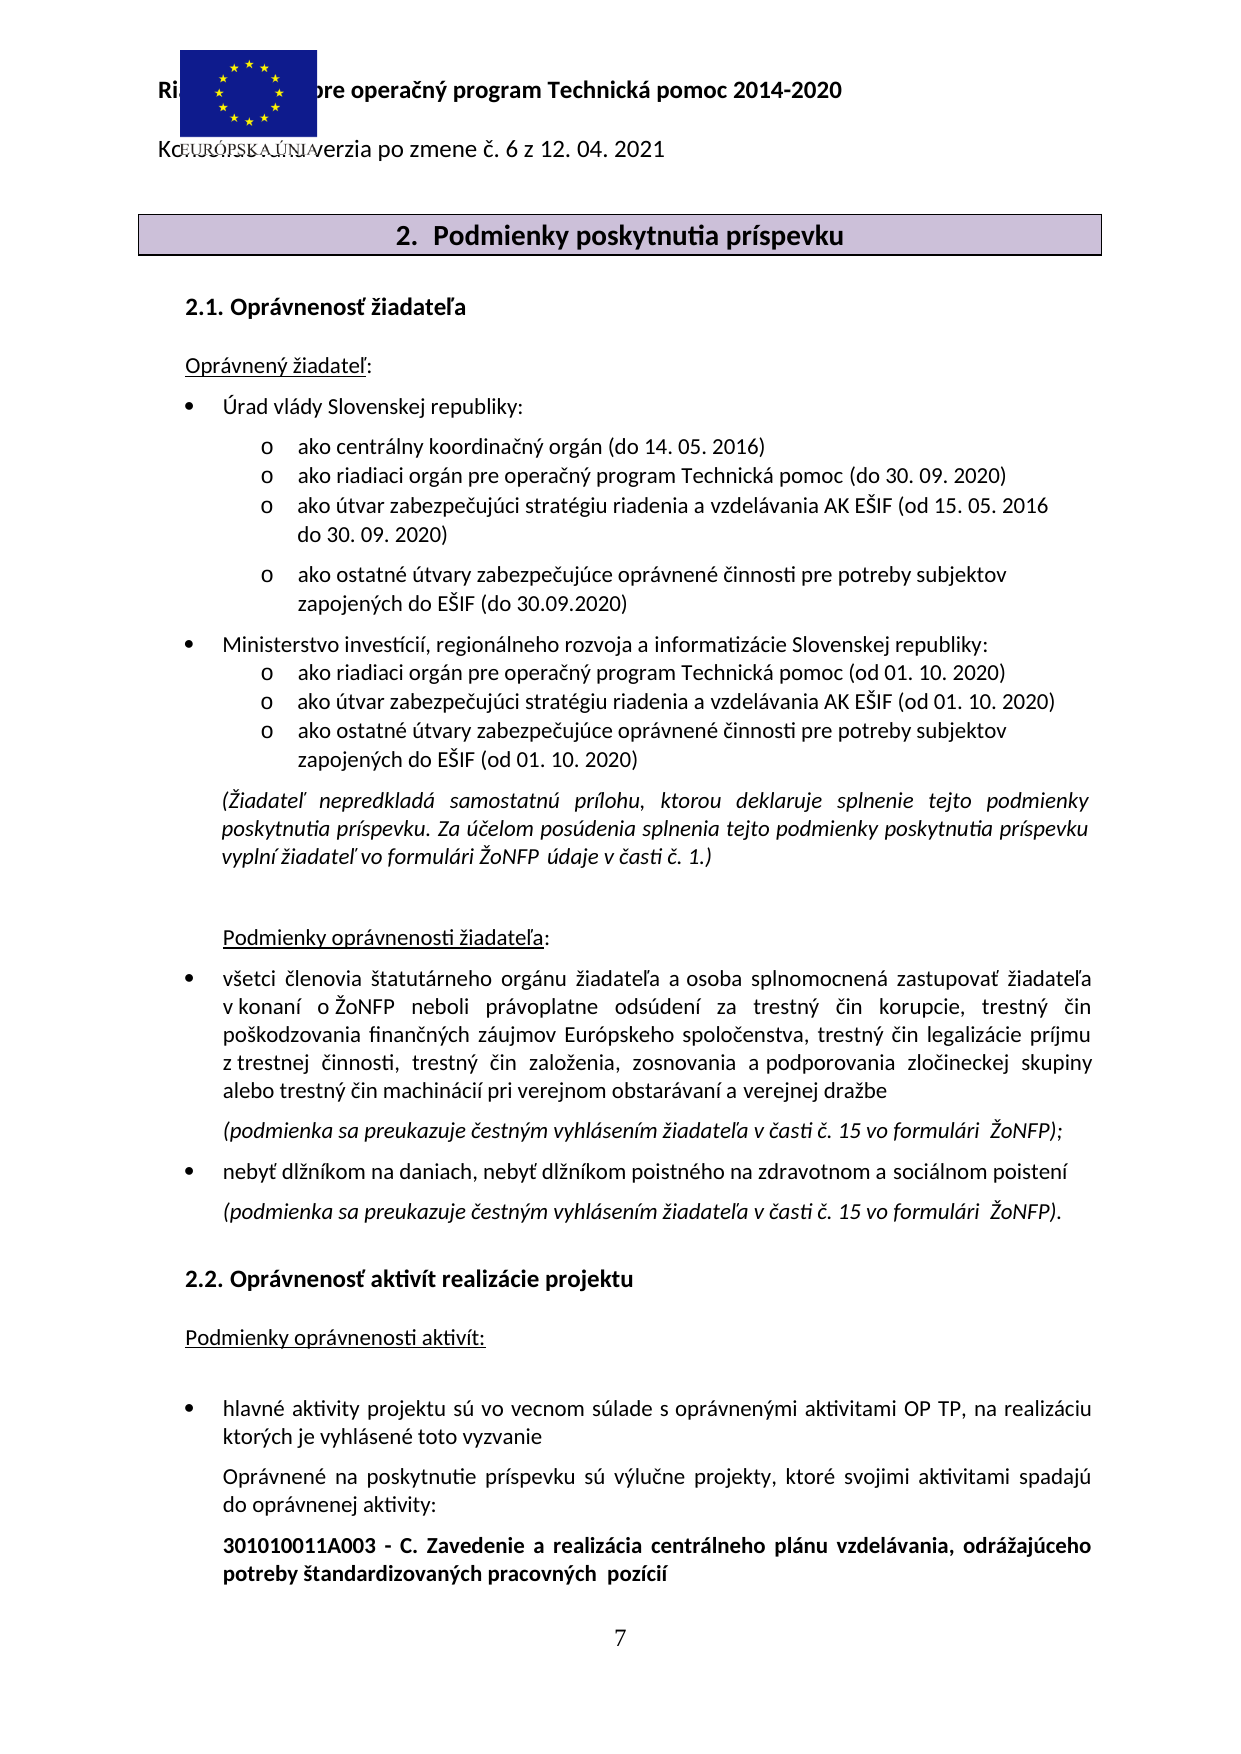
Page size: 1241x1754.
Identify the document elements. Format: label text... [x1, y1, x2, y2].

list (podmienka sa preukazuje čestným vyhlásením žiadateľa v časti č. 15 vo formulári ŽoNFP). [223, 1197, 1093, 1225]
list Oprávnené na poskytnutie príspevku sú výlučne projekty, ktoré svojimi aktivitami spadajú do oprávnenej aktivity: [223, 1462, 1093, 1518]
list Podmienky oprávnenosti aktivít: [185, 1323, 1093, 1351]
list ako ostatné útvary zabezpečujúce oprávnené činnosti pre potreby subjektov zapojených do EŠIF (do 30.09.2020) [260, 560, 1093, 618]
text Oprávnený žiadateľ: [148, 351, 1093, 379]
list ako útvar zabezpečujúci stratégiu riadenia a vzdelávania AK EŠIF (od 15. 05. 2016 do 30. 09. 2020) [260, 491, 1093, 548]
list (podmienka sa preukazuje čestným vyhlásením žiadateľa v časti č. 15 vo formulári ŽoNFP); [223, 1116, 1093, 1144]
list Podmienky oprávnenosti žiadateľa: [223, 923, 1093, 951]
list Podmienky poskytnutia príspevku [139, 215, 1101, 254]
list všetci členovia štatutárneho orgánu žiadateľa a osoba splnomocnená zastupovať žiadateľa v konaní o ŽoNFP neboli právoplatne odsúdení za trestný čin korupcie, trestný čin poškodzovania finančných záujmov Európskeho spoločenstva, trestný čin legalizácie príjmu z trestnej činnosti, trestný čin založenia, zosnovania a podporovania zločineckej skupiny alebo trestný čin machinácií pri verejnom obstarávaní a verejnej dražbe [185, 964, 1093, 1104]
list Oprávnenosť žiadateľa [185, 291, 1093, 322]
list ako riadiaci orgán pre operačný program Technická pomoc (od 01. 10. 2020) [260, 658, 1093, 687]
list Ministerstvo investícií, regionálneho rozvoja a informatizácie Slovenskej republiky: [185, 630, 1093, 658]
picture [179, 50, 318, 155]
list ako centrálny koordinačný orgán (do 14. 05. 2016) [260, 432, 1093, 462]
list hlavné aktivity projektu sú vo vecnom súlade s oprávnenými aktivitami OP TP, na realizáciu ktorých je vyhlásené toto vyzvanie [185, 1394, 1093, 1450]
list Oprávnenosť aktivít realizácie projektu [185, 1263, 1093, 1293]
list ako útvar zabezpečujúci stratégiu riadenia a vzdelávania AK EŠIF (od 01. 10. 2020) [260, 687, 1093, 716]
list nebyť dlžníkom na daniach, nebyť dlžníkom poistného na zdravotnom a sociálnom poistení [185, 1157, 1093, 1185]
list ako ostatné útvary zabezpečujúce oprávnené činnosti pre potreby subjektov zapojených do EŠIF (od 01. 10. 2020) [260, 716, 1093, 774]
list ako riadiaci orgán pre operačný program Technická pomoc (do 30. 09. 2020) [260, 462, 1093, 491]
text (Žiadateľ nepredkladá samostatnú prílohu, ktorou deklaruje splnenie tejto podmienky poskytnutia príspevku. Za účelom posúdenia splnenia tejto podmienky poskytnutia príspevku vyplní žiadateľ vo formulári ŽoNFP údaje v časti č. 1.) [221, 786, 1093, 870]
list Úrad vlády Slovenskej republiky: [185, 392, 1093, 420]
list 301010011A003 - C. Zavedenie a realizácia centrálneho plánu vzdelávania, odrážajúceho potreby štandardizovaných pracovných pozícií [223, 1531, 1093, 1587]
